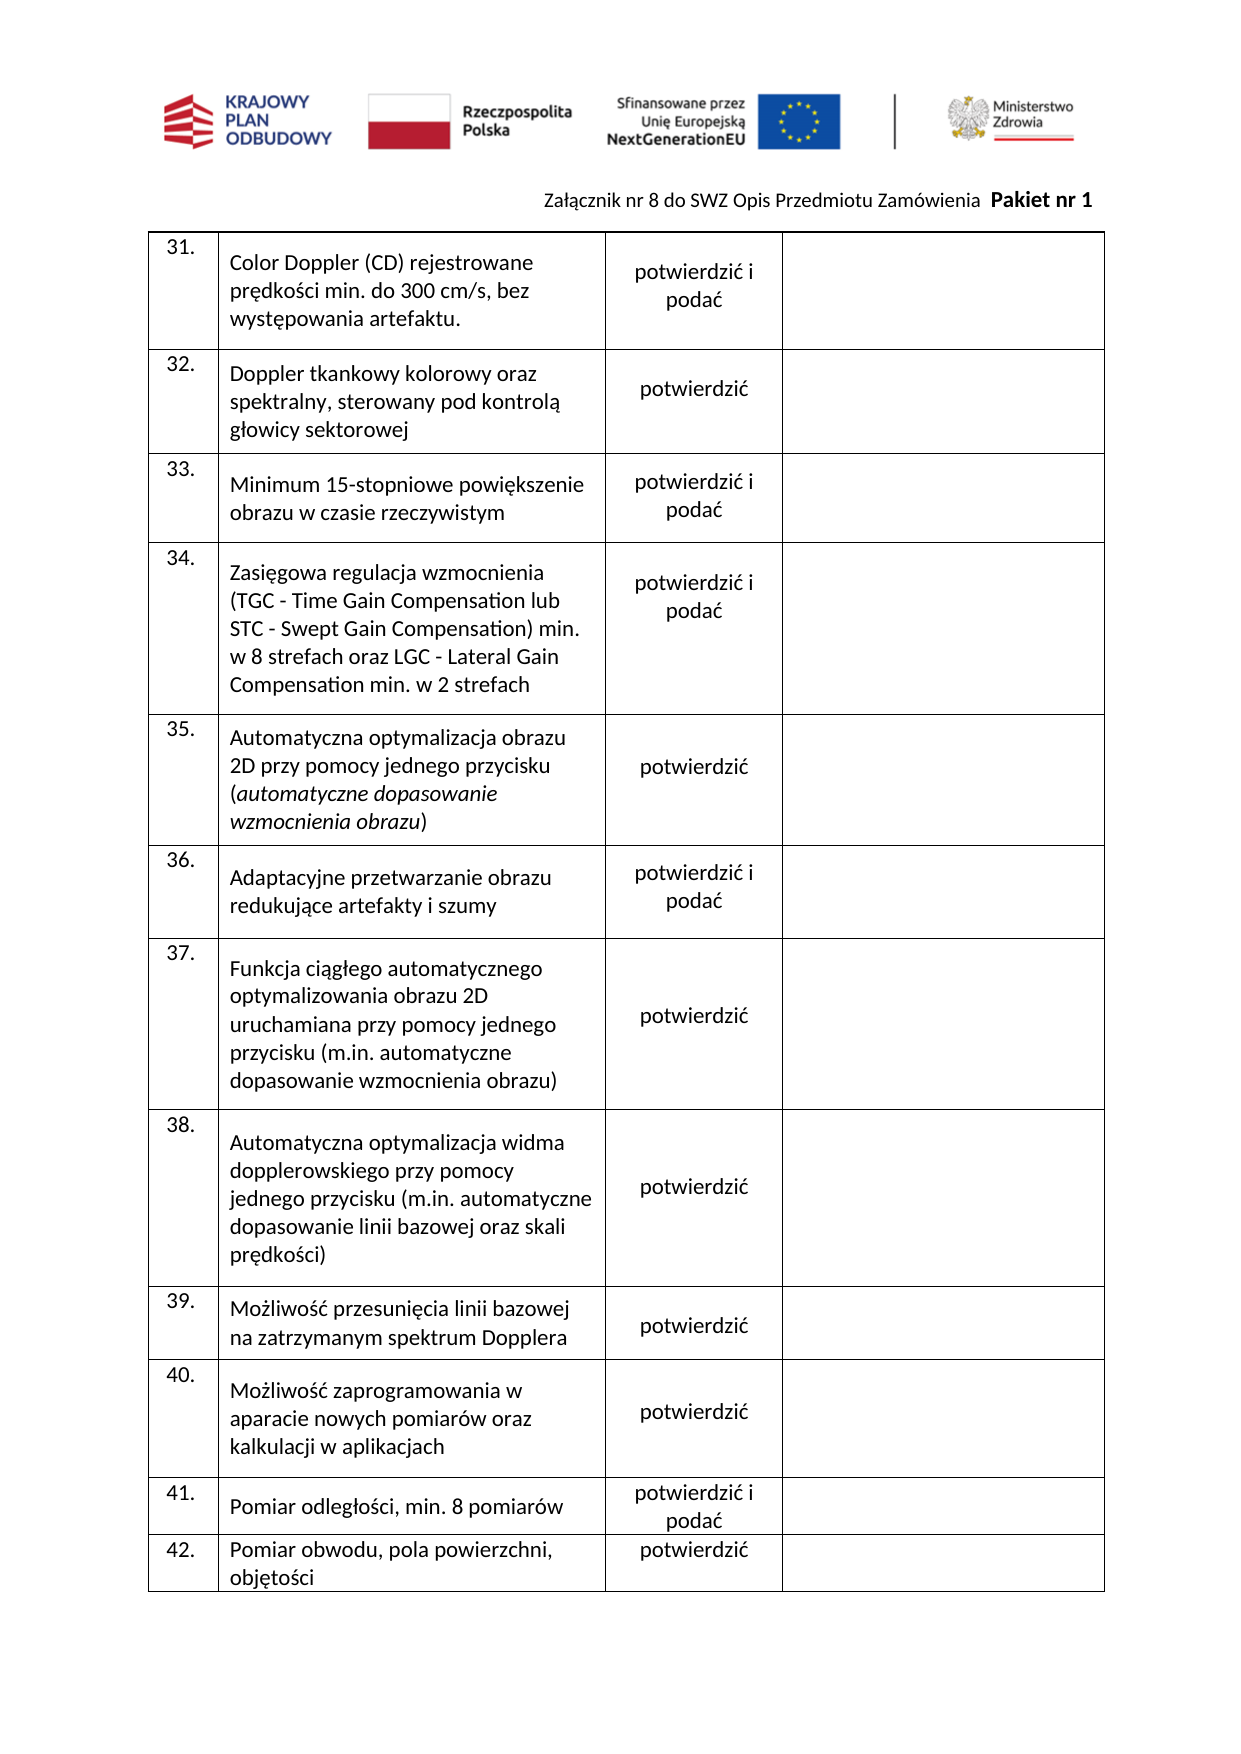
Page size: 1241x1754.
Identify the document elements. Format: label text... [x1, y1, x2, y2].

table_cell [149, 1110, 218, 1286]
table_cell [149, 233, 218, 348]
table_cell potwierdzić i podać [606, 1478, 782, 1534]
table_cell [783, 350, 1104, 453]
table_cell potwierdzić [606, 350, 782, 453]
table_cell potwierdzić i podać [606, 846, 782, 937]
table_cell potwierdzić [606, 1360, 782, 1477]
table_cell [783, 1478, 1104, 1534]
table_cell Minimum 15-stopniowe powiększenie obrazu w czasie rzeczywistym [219, 454, 605, 542]
table_cell [783, 846, 1104, 937]
table_cell [783, 454, 1104, 542]
table_cell [149, 939, 218, 1109]
table_cell [783, 1360, 1104, 1477]
table_cell [149, 350, 218, 453]
table_cell [783, 233, 1104, 348]
table_cell [149, 1287, 218, 1359]
table_cell [149, 454, 218, 542]
table_cell Adaptacyjne przetwarzanie obrazu redukujące artefakty i szumy [219, 846, 605, 937]
table_cell [783, 939, 1104, 1109]
table_cell Możliwość przesunięcia linii bazowej na zatrzymanym spektrum Dopplera [219, 1287, 605, 1359]
table_cell Zasięgowa regulacja wzmocnienia (TGC - Time Gain Compensation lub STC - Swept Gain Compensation) min. w 8 strefach oraz LGC - Lateral Gain Compensation min. w 2 strefach [219, 543, 605, 713]
table_cell [149, 715, 218, 844]
table_cell potwierdzić [606, 939, 782, 1109]
table_cell [149, 1535, 218, 1591]
table_cell Automatyczna optymalizacja widma dopplerowskiego przy pomocy jednego przycisku (m.in. automatyczne dopasowanie linii bazowej oraz skali prędkości) [219, 1110, 605, 1286]
table_cell Automatyczna optymalizacja obrazu 2D przy pomocy jednego przycisku (automatyczne dopasowanie wzmocnienia obrazu) [219, 715, 605, 844]
table_cell Pomiar odległości, min. 8 pomiarów [219, 1478, 605, 1534]
table_cell Funkcja ciągłego automatycznego optymalizowania obrazu 2D uruchamiana przy pomocy jednego przycisku (m.in. automatyczne dopasowanie wzmocnienia obrazu) [219, 939, 605, 1109]
table_cell [783, 1287, 1104, 1359]
table_cell [149, 1478, 218, 1534]
table_cell Doppler tkankowy kolorowy oraz spektralny, sterowany pod kontrolą głowicy sektorowej [219, 350, 605, 453]
table_cell potwierdzić [606, 1535, 782, 1591]
table_cell Color Doppler (CD) rejestrowane prędkości min. do 300 cm/s, bez występowania artefaktu. [219, 233, 605, 348]
table_cell potwierdzić [606, 1287, 782, 1359]
table_cell potwierdzić [606, 1110, 782, 1286]
table_cell [149, 1360, 218, 1477]
table_cell [149, 846, 218, 937]
table_cell potwierdzić i podać [606, 233, 782, 348]
table_cell potwierdzić i podać [606, 454, 782, 542]
table_cell potwierdzić [606, 715, 782, 844]
table_cell Pomiar obwodu, pola powierzchni, objętości [219, 1535, 605, 1591]
table_cell Możliwość zaprogramowania w aparacie nowych pomiarów oraz kalkulacji w aplikacjach [219, 1360, 605, 1477]
table_cell potwierdzić i podać [606, 543, 782, 713]
table_cell [149, 543, 218, 713]
table_cell [783, 543, 1104, 713]
table_cell [783, 715, 1104, 844]
table_cell [783, 1535, 1104, 1591]
picture [147, 71, 1093, 166]
table_cell [783, 1110, 1104, 1286]
